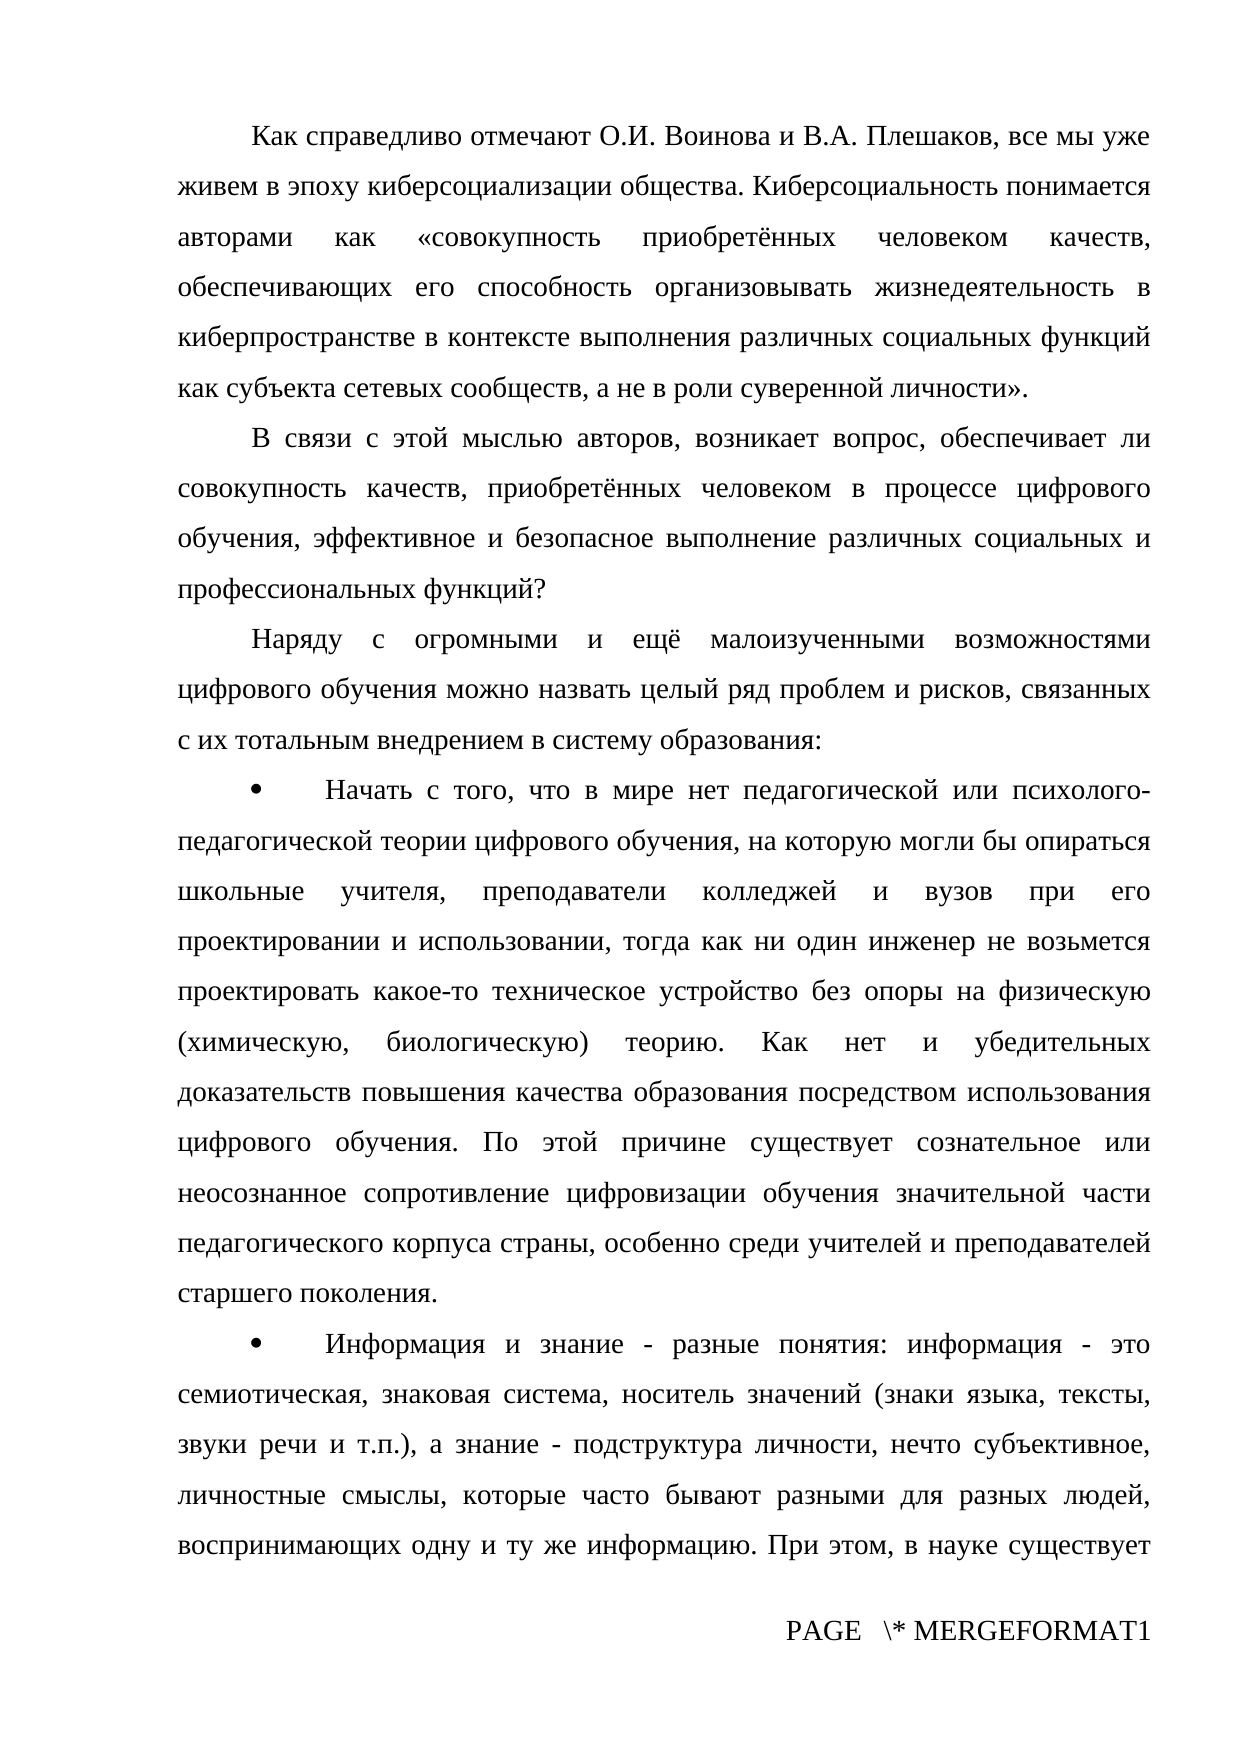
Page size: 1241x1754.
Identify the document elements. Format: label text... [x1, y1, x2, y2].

text Наряду с огромными и ещё малоизученными возможностями цифрового обучения можно назвать целый ряд проблем и рисков, связанных с их тотальным внедрением в систему образования: [177, 621, 1152, 755]
text В связи с этой мыслью авторов, возникает вопрос, обеспечивает ли совокупность качеств, приобретённых человеком в процессе цифрового обучения, эффективное и безопасное выполнение различных социальных и профессиональных функций? [177, 420, 1152, 604]
text Как справедливо отмечают О.И. Воинова и В.А. Плешаков, все мы уже живем в эпоху киберсоциализации общества. Киберсоциальность понимается авторами как «совокупность приобретённых человеком качеств, обеспечивающих его способность организовывать жизнедеятельность в киберпространстве в контексте выполнения различных социальных функций как субъекта сетевых сообществ, а не в роли суверенной личности». [177, 118, 1152, 403]
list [177, 1326, 1152, 1561]
list Начать с того, что в мире нет педагогической или психолого-педагогической теории цифрового обучения, на которую могли бы опираться школьные учителя, преподаватели колледжей и вузов при его проектировании и использовании, тогда как ни один инженер не возьмется проектировать какое-то техническое устройство без опоры на физическую (химическую, биологическую) теорию. Как нет и убедительных доказательств повышения качества образования посредством использования цифрового обучения. По этой причине существует сознательное или неосознанное сопротивление цифровизации обучения значительной части педагогического корпуса страны, особенно среди учителей и преподавателей старшего поколения. [177, 772, 1152, 1309]
